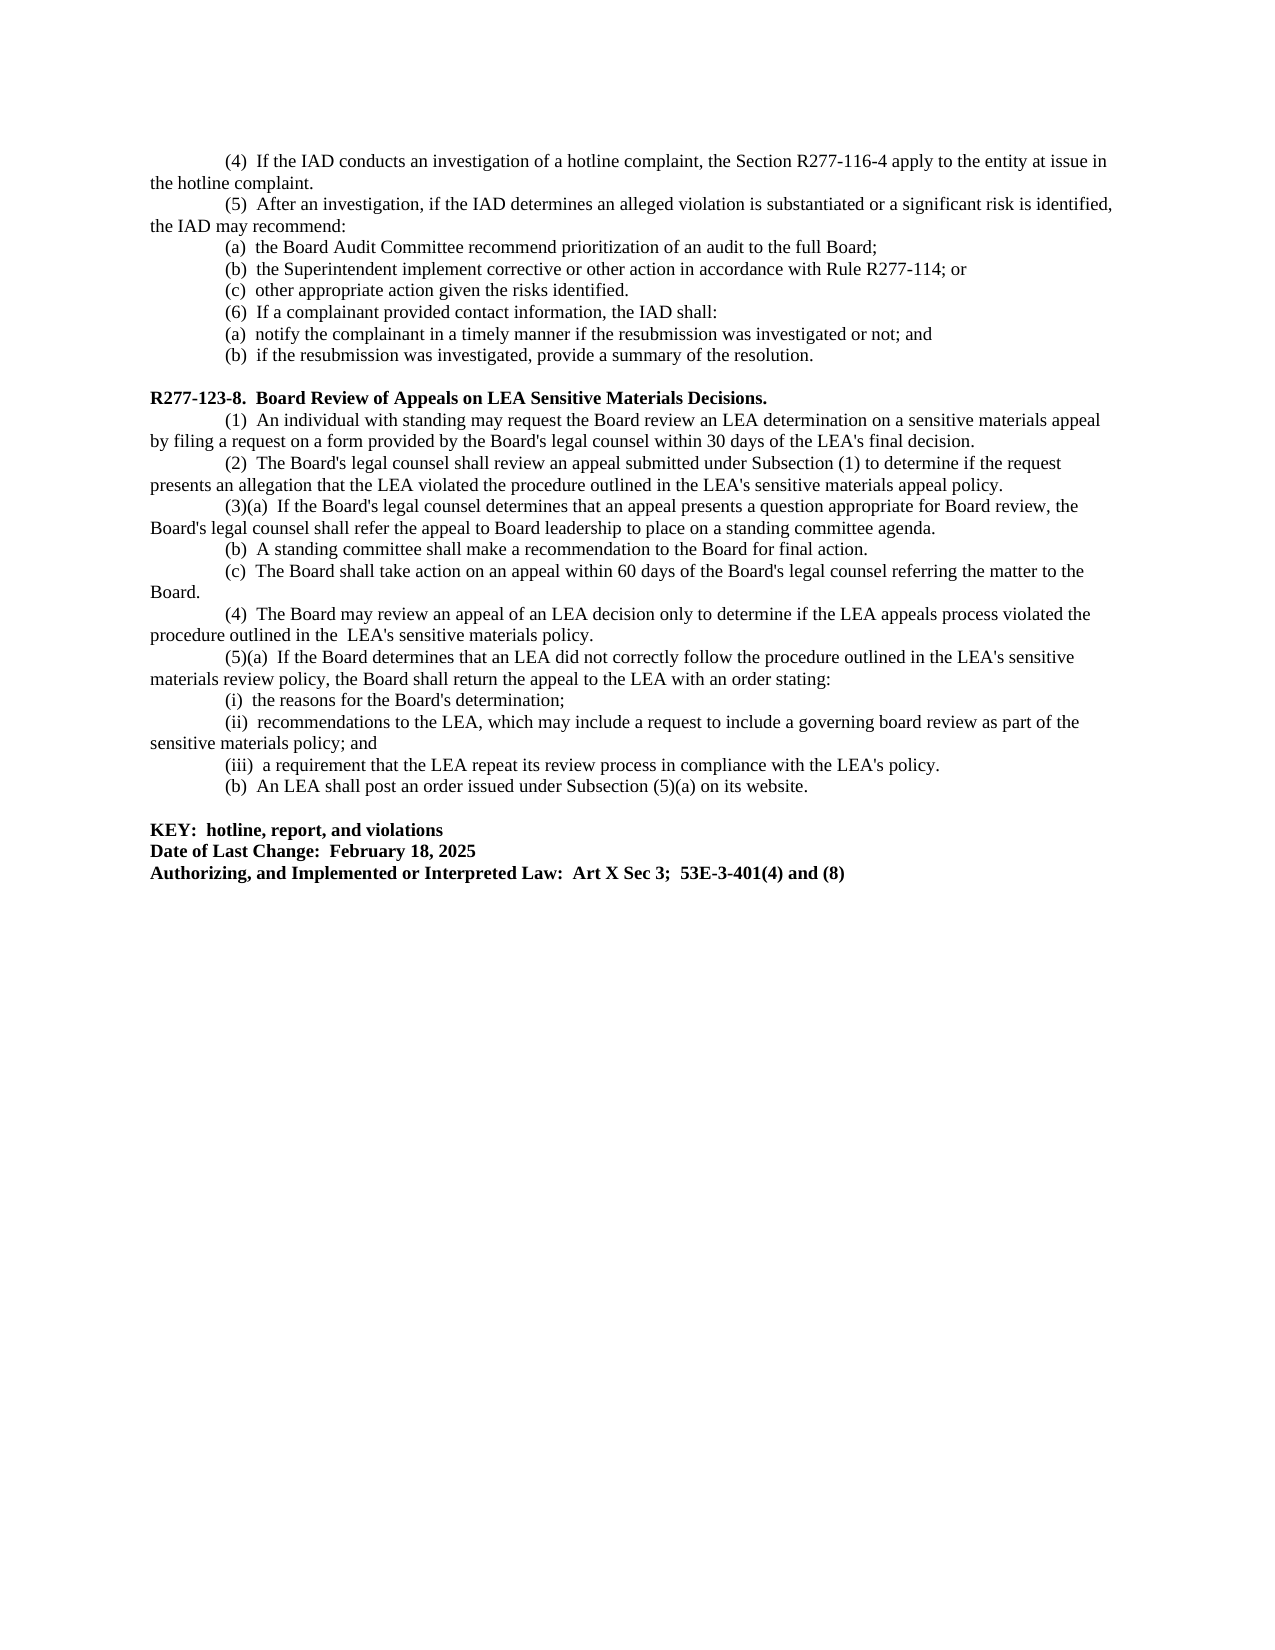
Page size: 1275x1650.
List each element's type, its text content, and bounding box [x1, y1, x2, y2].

text (c) other appropriate action given the risks identified. [150, 279, 1125, 301]
text (b) A standing committee shall make a recommendation to the Board for final action. [150, 538, 1125, 560]
text (3)(a) If the Board's legal counsel determines that an appeal presents a question appropriate for Board review, the Board's legal counsel shall refer the appeal to Board leadership to place on a standing committee agenda. [150, 495, 1125, 538]
text (5)(a) If the Board determines that an LEA did not correctly follow the procedure outlined in the LEA's sensitive materials review policy, the Board shall return the appeal to the LEA with an order stating: [150, 646, 1125, 689]
text (b) An LEA shall post an order issued under Subsection (5)(a) on its website. [150, 775, 1125, 797]
text (b) if the resubmission was investigated, provide a summary of the resolution. [150, 344, 1125, 366]
text (4) If the IAD conducts an investigation of a hotline complaint, the Section R277-116-4 apply to the entity at issue in the hotline complaint. [150, 150, 1125, 193]
text (b) the Superintendent implement corrective or other action in accordance with Rule R277-114; or [150, 258, 1125, 279]
text (a) the Board Audit Committee recommend prioritization of an audit to the full Board; [150, 236, 1125, 258]
text R277-123-8. Board Review of Appeals on LEA Sensitive Materials Decisions. [150, 387, 1125, 409]
text (c) The Board shall take action on an appeal within 60 days of the Board's legal counsel referring the matter to the Board. [150, 560, 1125, 603]
text (a) notify the complainant in a timely manner if the resubmission was investigated or not; and [150, 322, 1125, 344]
text (2) The Board's legal counsel shall review an appeal submitted under Subsection (1) to determine if the request presents an allegation that the LEA violated the procedure outlined in the LEA's sensitive materials appeal policy. [150, 452, 1125, 495]
text (5) After an investigation, if the IAD determines an alleged violation is substantiated or a significant risk is identified, the IAD may recommend: [150, 193, 1125, 236]
text KEY: hotline, report, and violations [150, 818, 1125, 840]
text (1) An individual with standing may request the Board review an LEA determination on a sensitive materials appeal by filing a request on a form provided by the Board's legal counsel within 30 days of the LEA's final decision. [150, 409, 1125, 452]
text (iii) a requirement that the LEA repeat its review process in compliance with the LEA's policy. [150, 754, 1125, 775]
text (4) The Board may review an appeal of an LEA decision only to determine if the LEA appeals process violated the procedure outlined in the LEA's sensitive materials policy. [150, 603, 1125, 646]
text (ii) recommendations to the LEA, which may include a request to include a governing board review as part of the sensitive materials policy; and [150, 711, 1125, 754]
text Authorizing, and Implemented or Interpreted Law: Art X Sec 3; 53E-3-401(4) and (8) [150, 862, 1125, 883]
text (i) the reasons for the Board's determination; [150, 689, 1125, 711]
text Date of Last Change: February 18, 2025 [150, 840, 1125, 862]
text (6) If a complainant provided contact information, the IAD shall: [150, 301, 1125, 322]
